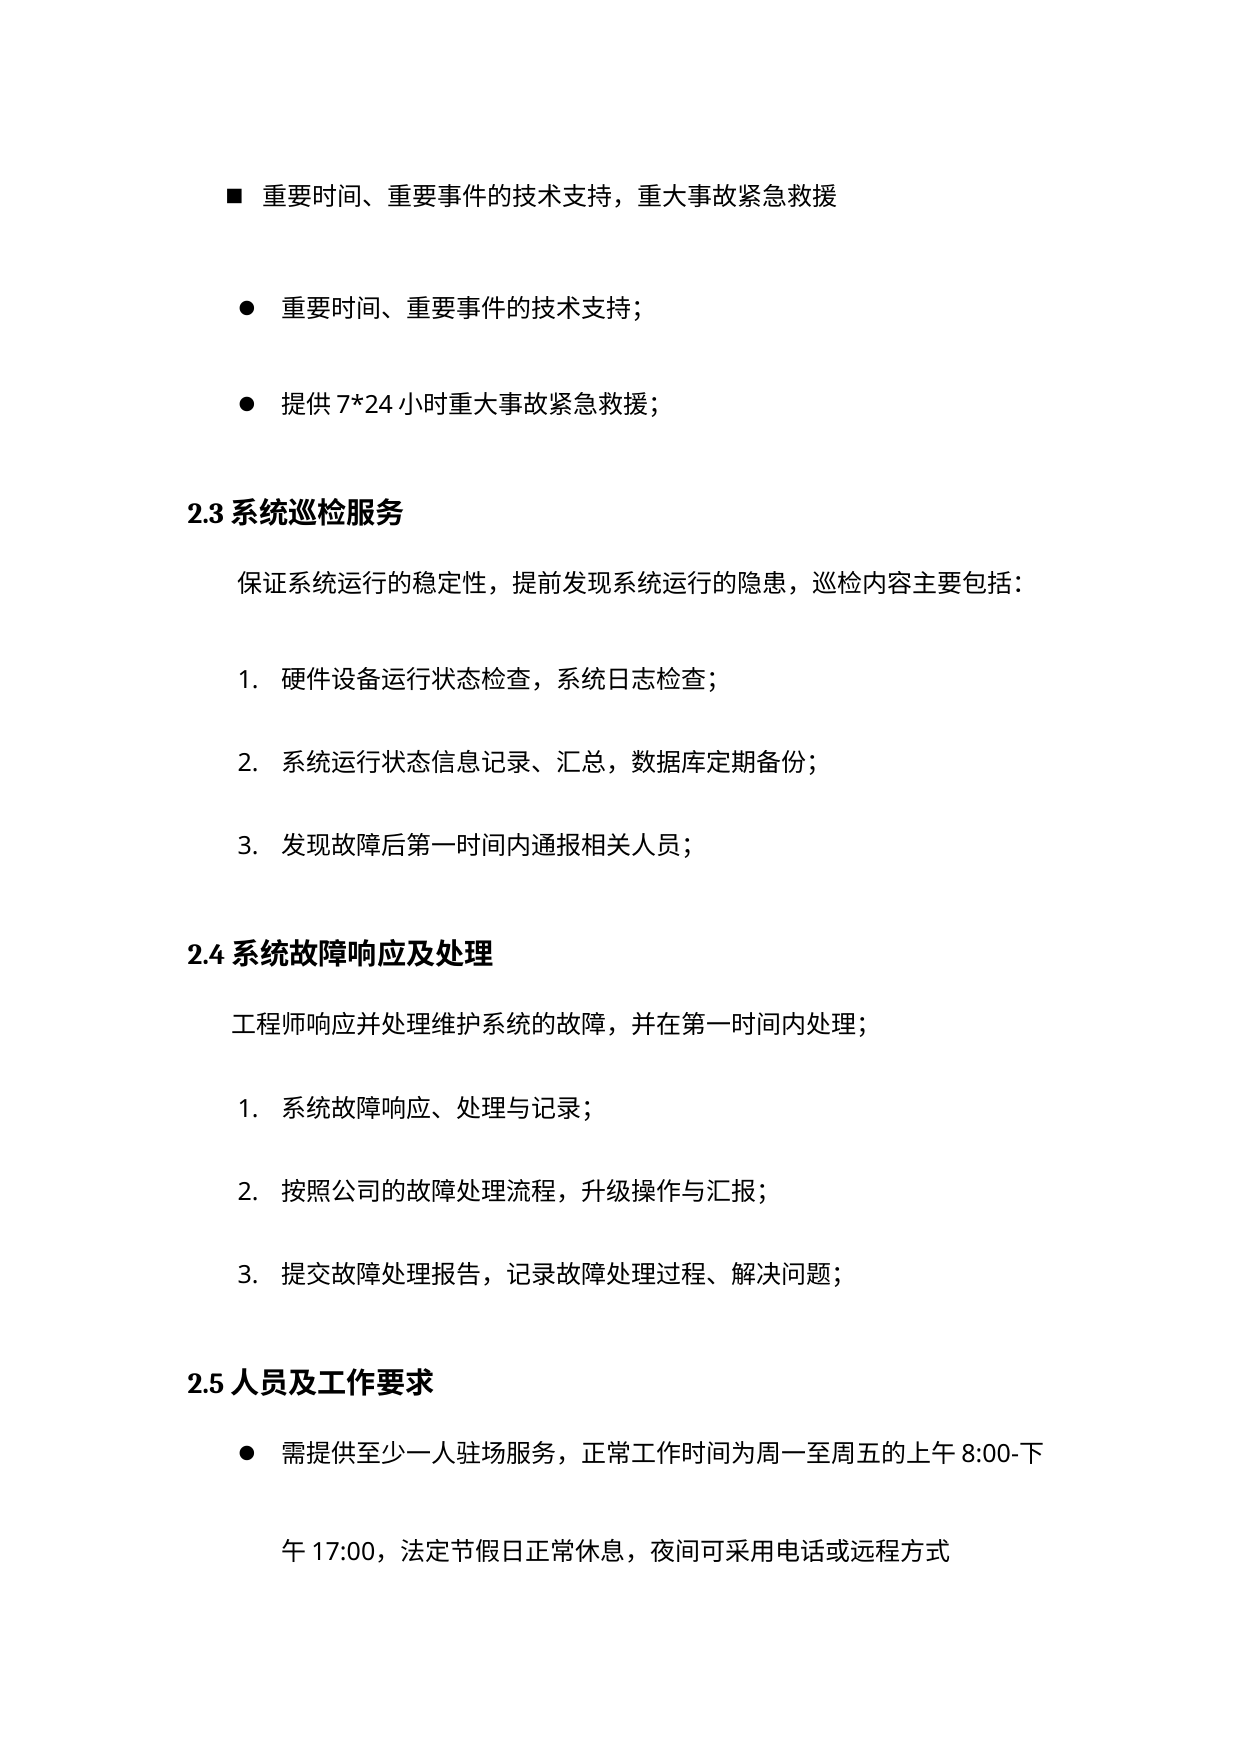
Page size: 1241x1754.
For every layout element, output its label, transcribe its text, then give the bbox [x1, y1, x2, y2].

list 需提供至少一人驻场服务，正常工作时间为周一至周五的上午8:00-下午17:00，法定节假日正常休息，夜间可采用电话或远程方式 [237, 1419, 1053, 1582]
subtitle 2.3系统巡检服务 [187, 478, 1053, 543]
subtitle 2.4系统故障响应及处理 [187, 919, 1053, 984]
list 按照公司的故障处理流程，升级操作与汇报； [237, 1157, 1053, 1222]
list 保证系统运行的稳定性，提前发现系统运行的隐患，巡检内容主要包括： [187, 549, 1053, 614]
list 重要时间、重要事件的技术支持； [237, 274, 1053, 339]
list 系统故障响应、处理与记录； [237, 1074, 1053, 1139]
text 工程师响应并处理维护系统的故障，并在第一时间内处理； [187, 991, 1053, 1056]
subtitle 2.5人员及工作要求 [187, 1348, 1053, 1413]
list 提供7*24小时重大事故紧急救援； [237, 370, 1053, 435]
list 发现故障后第一时间内通报相关人员； [237, 811, 1053, 876]
list 硬件设备运行状态检查，系统日志检查； [237, 645, 1053, 710]
list 重要时间、重要事件的技术支持，重大事故紧急救援 [225, 162, 1053, 227]
list 系统运行状态信息记录、汇总，数据库定期备份； [237, 728, 1053, 793]
list 提交故障处理报告，记录故障处理过程、解决问题； [237, 1240, 1053, 1305]
